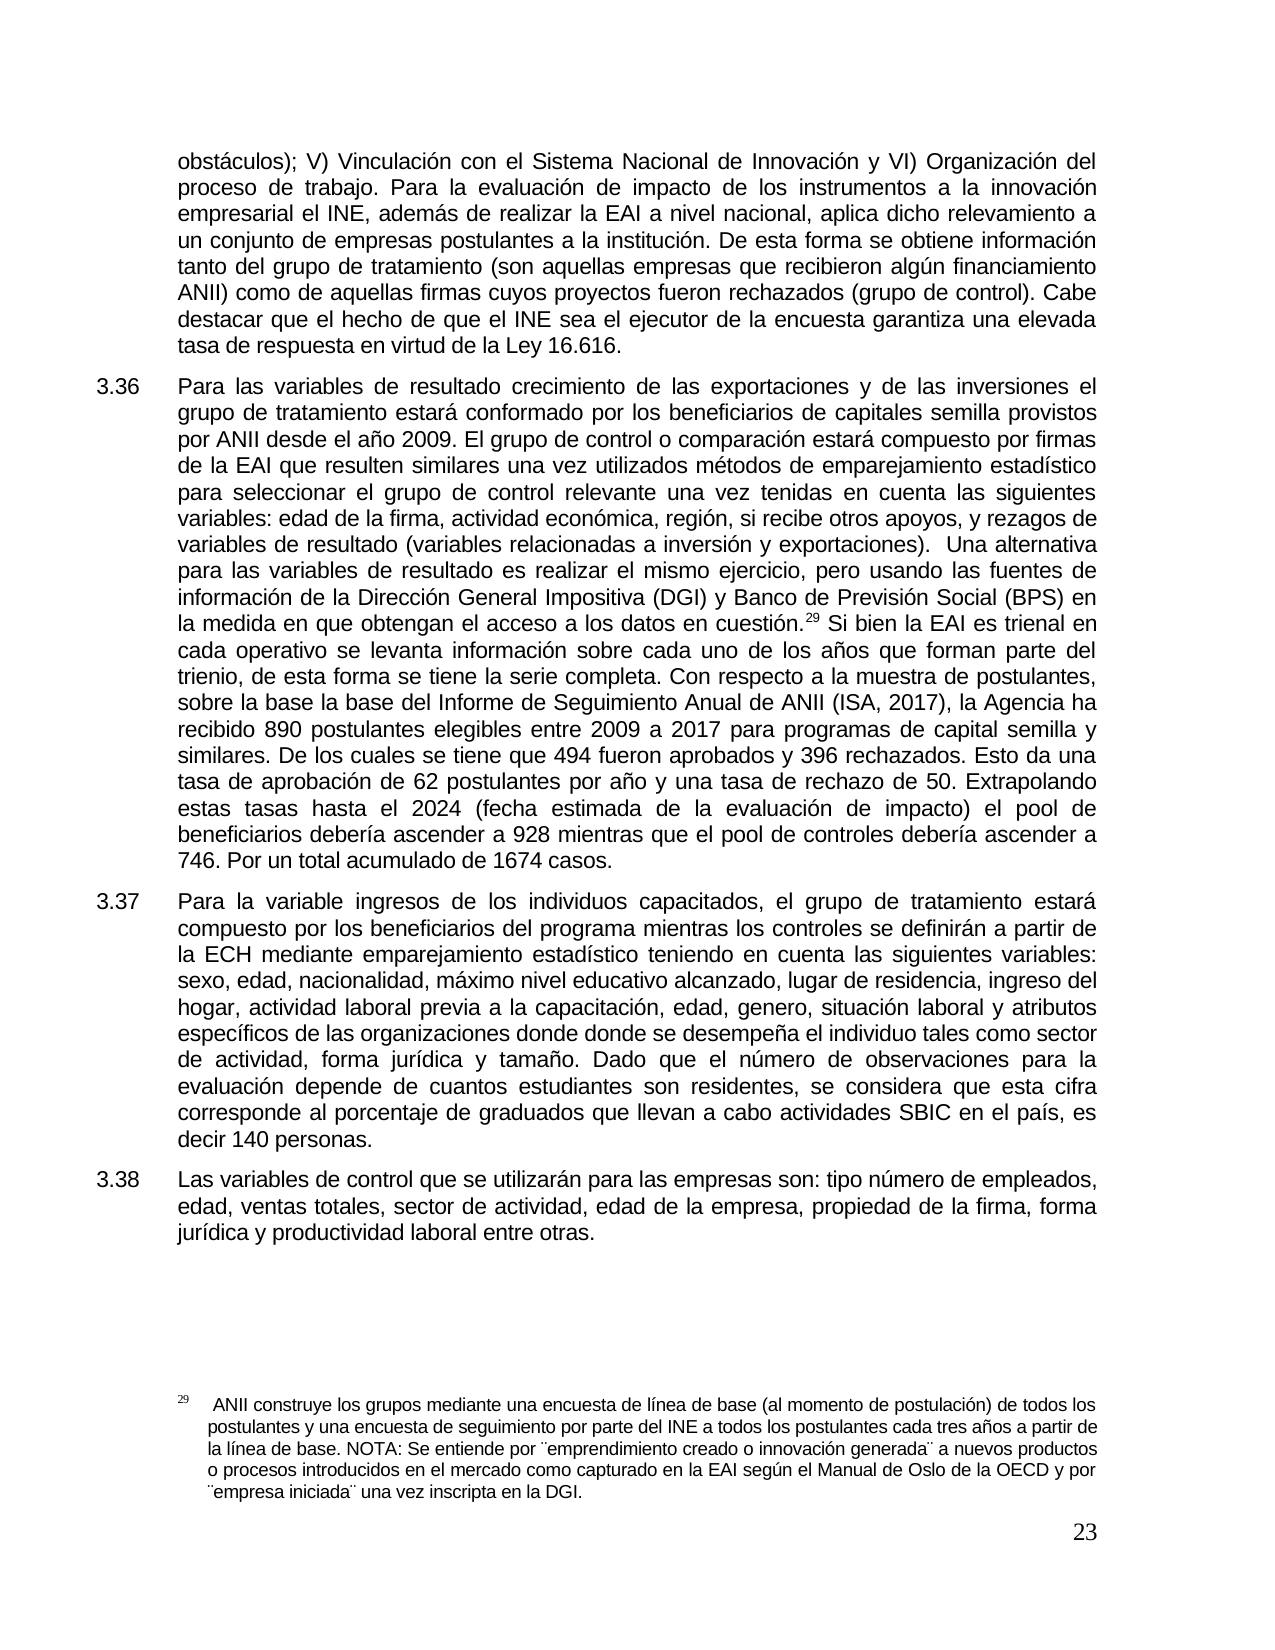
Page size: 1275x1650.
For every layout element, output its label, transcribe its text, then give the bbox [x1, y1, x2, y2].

list Para la variable ingresos de los individuos capacitados, el grupo de tratamiento estará compuesto por los beneficiarios del programa mientras los controles se definirán a partir de la ECH mediante emparejamiento estadístico teniendo en cuenta las siguientes variables: sexo, edad, nacionalidad, máximo nivel educativo alcanzado, lugar de residencia, ingreso del hogar, actividad laboral previa a la capacitación, edad, genero, situación laboral y atributos específicos de las organizaciones donde donde se desempeña el individuo tales como sector de actividad, forma jurídica y tamaño. Dado que el número de observaciones para la evaluación depende de cuantos estudiantes son residentes, se considera que esta cifra corresponde al porcentaje de graduados que llevan a cabo actividades SBIC en el país, es decir 140 personas. [140, 888, 1098, 1152]
list Para las variables de resultado crecimiento de las exportaciones y de las inversiones el grupo de tratamiento estará conformado por los beneficiarios de capitales semilla provistos por ANII desde el año 2009. El grupo de control o comparación estará compuesto por firmas de la EAI que resulten similares una vez utilizados métodos de emparejamiento estadístico para seleccionar el grupo de control relevante una vez tenidas en cuenta las siguientes variables: edad de la firma, actividad económica, región, si recibe otros apoyos, y rezagos de variables de resultado (variables relacionadas a inversión y exportaciones). Una alternativa para las variables de resultado es realizar el mismo ejercicio, pero usando las fuentes de información de la Dirección General Impositiva (DGI) y Banco de Previsión Social (BPS) en la medida en que obtengan el acceso a los datos en cuestión. Si bien la EAI es trienal en cada operativo se levanta información sobre cada uno de los años que forman parte del trienio, de esta forma se tiene la serie completa. Con respecto a la muestra de postulantes, sobre la base la base del Informe de Seguimiento Anual de ANII (ISA, 2017), la Agencia ha recibido 890 postulantes elegibles entre 2009 a 2017 para programas de capital semilla y similares. De los cuales se tiene que 494 fueron aprobados y 396 rechazados. Esto da una tasa de aprobación de 62 postulantes por año y una tasa de rechazo de 50. Extrapolando estas tasas hasta el 2024 (fecha estimada de la evaluación de impacto) el pool de beneficiarios debería ascender a 928 mientras que el pool de controles debería ascender a 746. Por un total acumulado de 1674 casos. [140, 373, 1098, 874]
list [140, 148, 1098, 358]
list Las variables de control que se utilizarán para las empresas son: tipo número de empleados, edad, ventas totales, sector de actividad, edad de la empresa, propiedad de la firma, forma jurídica y productividad laboral entre otras. [140, 1166, 1098, 1246]
